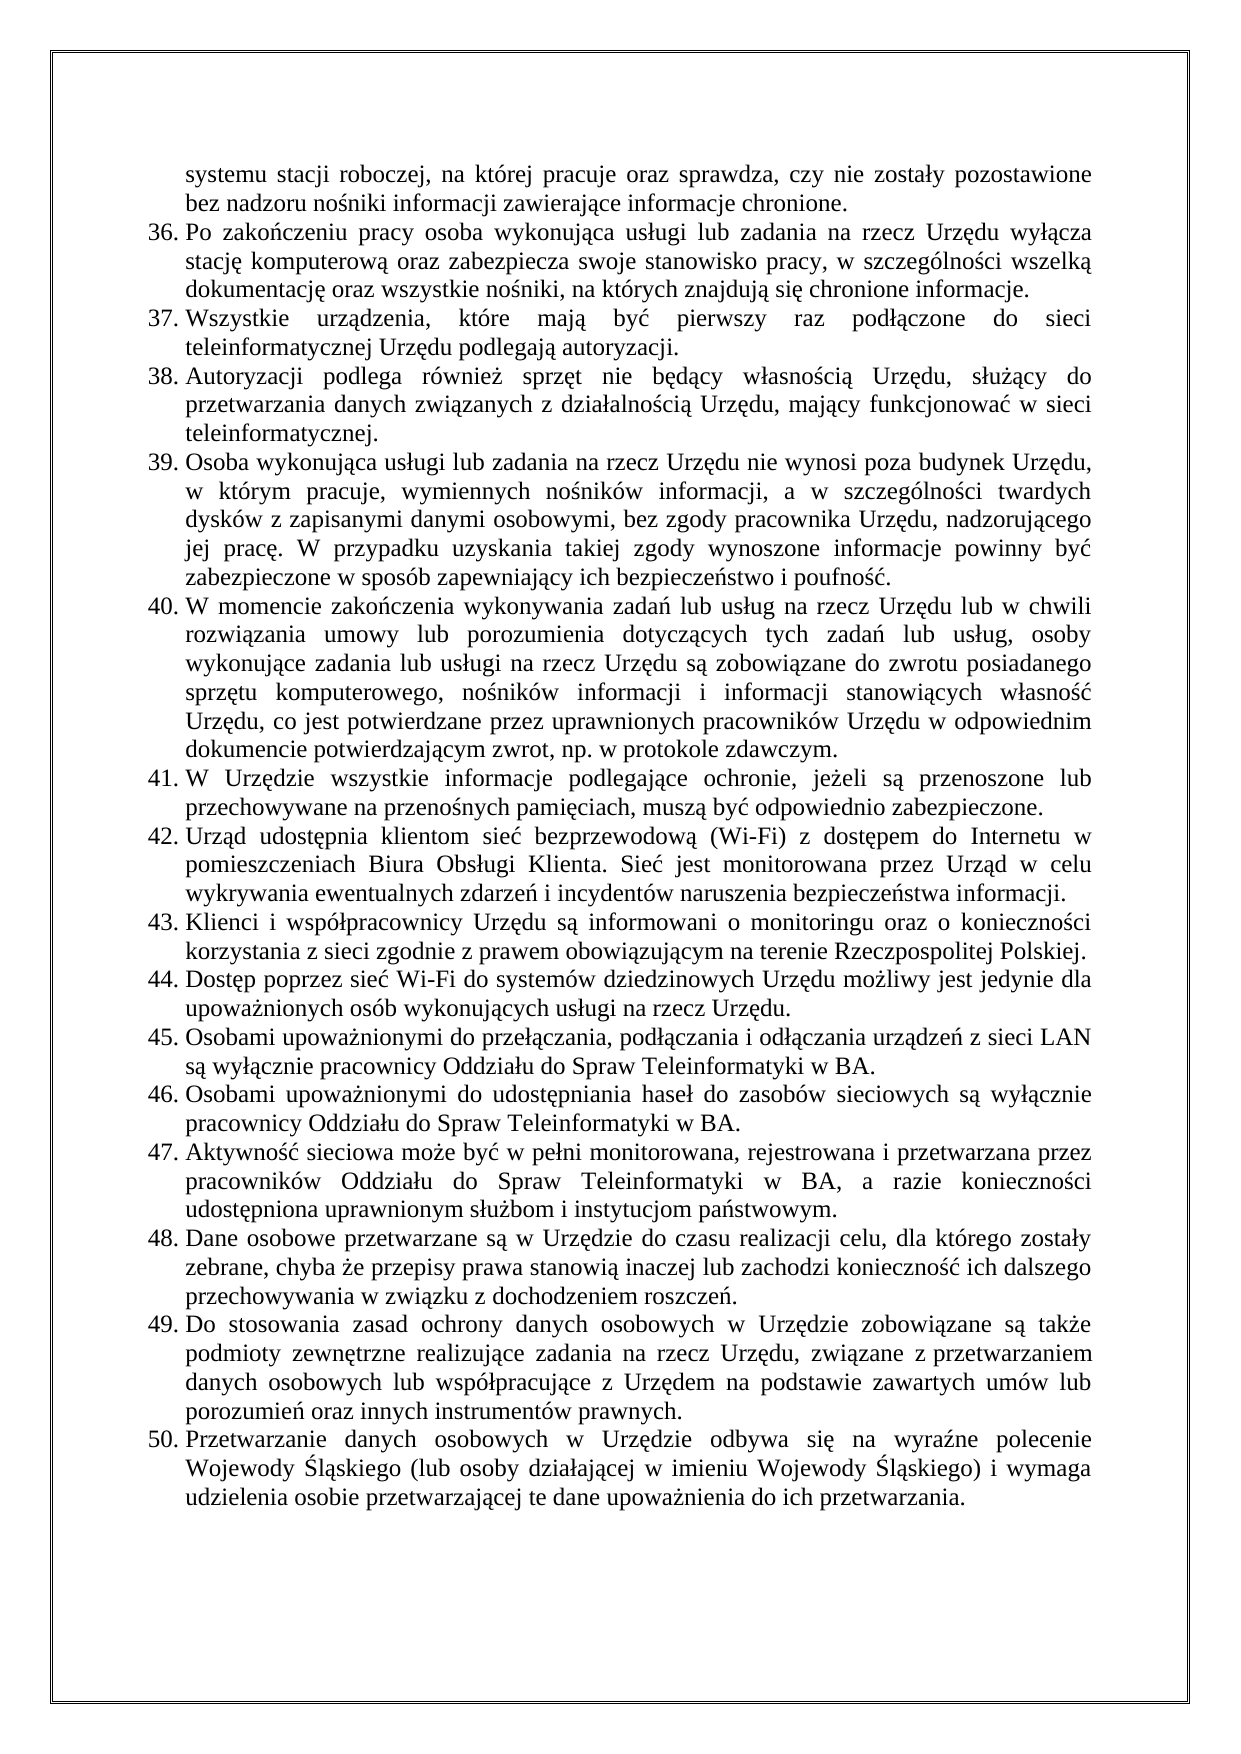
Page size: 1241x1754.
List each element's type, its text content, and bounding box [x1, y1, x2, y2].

list Dane osobowe przetwarzane są w Urzędzie do czasu realizacji celu, dla którego zostały zebrane, chyba że przepisy prawa stanowią inaczej lub zachodzi konieczność ich dalszego przechowywania w związku z dochodzeniem roszczeń. [148, 1223, 1092, 1309]
list Urząd udostępnia klientom sieć bezprzewodową (Wi-Fi) z dostępem do Internetu w pomieszczeniach Biura Obsługi Klienta. Sieć jest monitorowana przez Urząd w celu wykrywania ewentualnych zdarzeń i incydentów naruszenia bezpieczeństwa informacji. [148, 821, 1092, 907]
list Wszystkie urządzenia, które mają być pierwszy raz podłączone do sieci teleinformatycznej Urzędu podlegają autoryzacji. [148, 303, 1092, 361]
list Aktywność sieciowa może być w pełni monitorowana, rejestrowana i przetwarzana przez pracowników Oddziału do Spraw Teleinformatyki w BA, a razie konieczności udostępniona uprawnionym służbom i instytucjom państwowym. [148, 1137, 1092, 1223]
list Osobami upoważnionymi do udostępniania haseł do zasobów sieciowych są wyłącznie pracownicy Oddziału do Spraw Teleinformatyki w BA. [148, 1079, 1092, 1137]
list Po zakończeniu pracy osoba wykonująca usługi lub zadania na rzecz Urzędu wyłącza stację komputerową oraz zabezpiecza swoje stanowisko pracy, w szczególności wszelką dokumentację oraz wszystkie nośniki, na których znajdują się chronione informacje. [148, 217, 1092, 303]
list Autoryzacji podlega również sprzęt nie będący własnością Urzędu, służący do przetwarzania danych związanych z działalnością Urzędu, mający funkcjonować w sieci teleinformatycznej. [148, 361, 1092, 447]
list W momencie zakończenia wykonywania zadań lub usług na rzecz Urzędu lub w chwili rozwiązania umowy lub porozumienia dotyczących tych zadań lub usług, osoby wykonujące zadania lub usługi na rzecz Urzędu są zobowiązane do zwrotu posiadanego sprzętu komputerowego, nośników informacji i informacji stanowiących własność Urzędu, co jest potwierdzane przez uprawnionych pracowników Urzędu w odpowiednim dokumencie potwierdzającym zwrot, np. w protokole zdawczym. [148, 591, 1092, 763]
list Dostęp poprzez sieć Wi-Fi do systemów dziedzinowych Urzędu możliwy jest jedynie dla upoważnionych osób wykonujących usługi na rzecz Urzędu. [148, 964, 1092, 1022]
list Osoba wykonująca usługi lub zadania na rzecz Urzędu nie wynosi poza budynek Urzędu, w którym pracuje, wymiennych nośników informacji, a w szczególności twardych dysków z zapisanymi danymi osobowymi, bez zgody pracownika Urzędu, nadzorującego jej pracę. W przypadku uzyskania takiej zgody wynoszone informacje powinny być zabezpieczone w sposób zapewniający ich bezpieczeństwo i poufność. [148, 447, 1092, 591]
list Klienci i współpracownicy Urzędu są informowani o monitoringu oraz o konieczności korzystania z sieci zgodnie z prawem obowiązującym na terenie Rzeczpospolitej Polskiej. [148, 907, 1092, 964]
list W Urzędzie wszystkie informacje podlegające ochronie, jeżeli są przenoszone lub przechowywane na przenośnych pamięciach, muszą być odpowiednio zabezpieczone. [148, 763, 1092, 821]
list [148, 159, 1092, 217]
list Osobami upoważnionymi do przełączania, podłączania i odłączania urządzeń z sieci LAN są wyłącznie pracownicy Oddziału do Spraw Teleinformatyki w BA. [148, 1022, 1092, 1079]
list Przetwarzanie danych osobowych w Urzędzie odbywa się na wyraźne polecenie Wojewody Śląskiego (lub osoby działającej w imieniu Wojewody Śląskiego) i wymaga udzielenia osobie przetwarzającej te dane upoważnienia do ich przetwarzania. [148, 1424, 1092, 1511]
list Do stosowania zasad ochrony danych osobowych w Urzędzie zobowiązane są także podmioty zewnętrzne realizujące zadania na rzecz Urzędu, związane z przetwarzaniem danych osobowych lub współpracujące z Urzędem na podstawie zawartych umów lub porozumień oraz innych instrumentów prawnych. [148, 1309, 1092, 1424]
